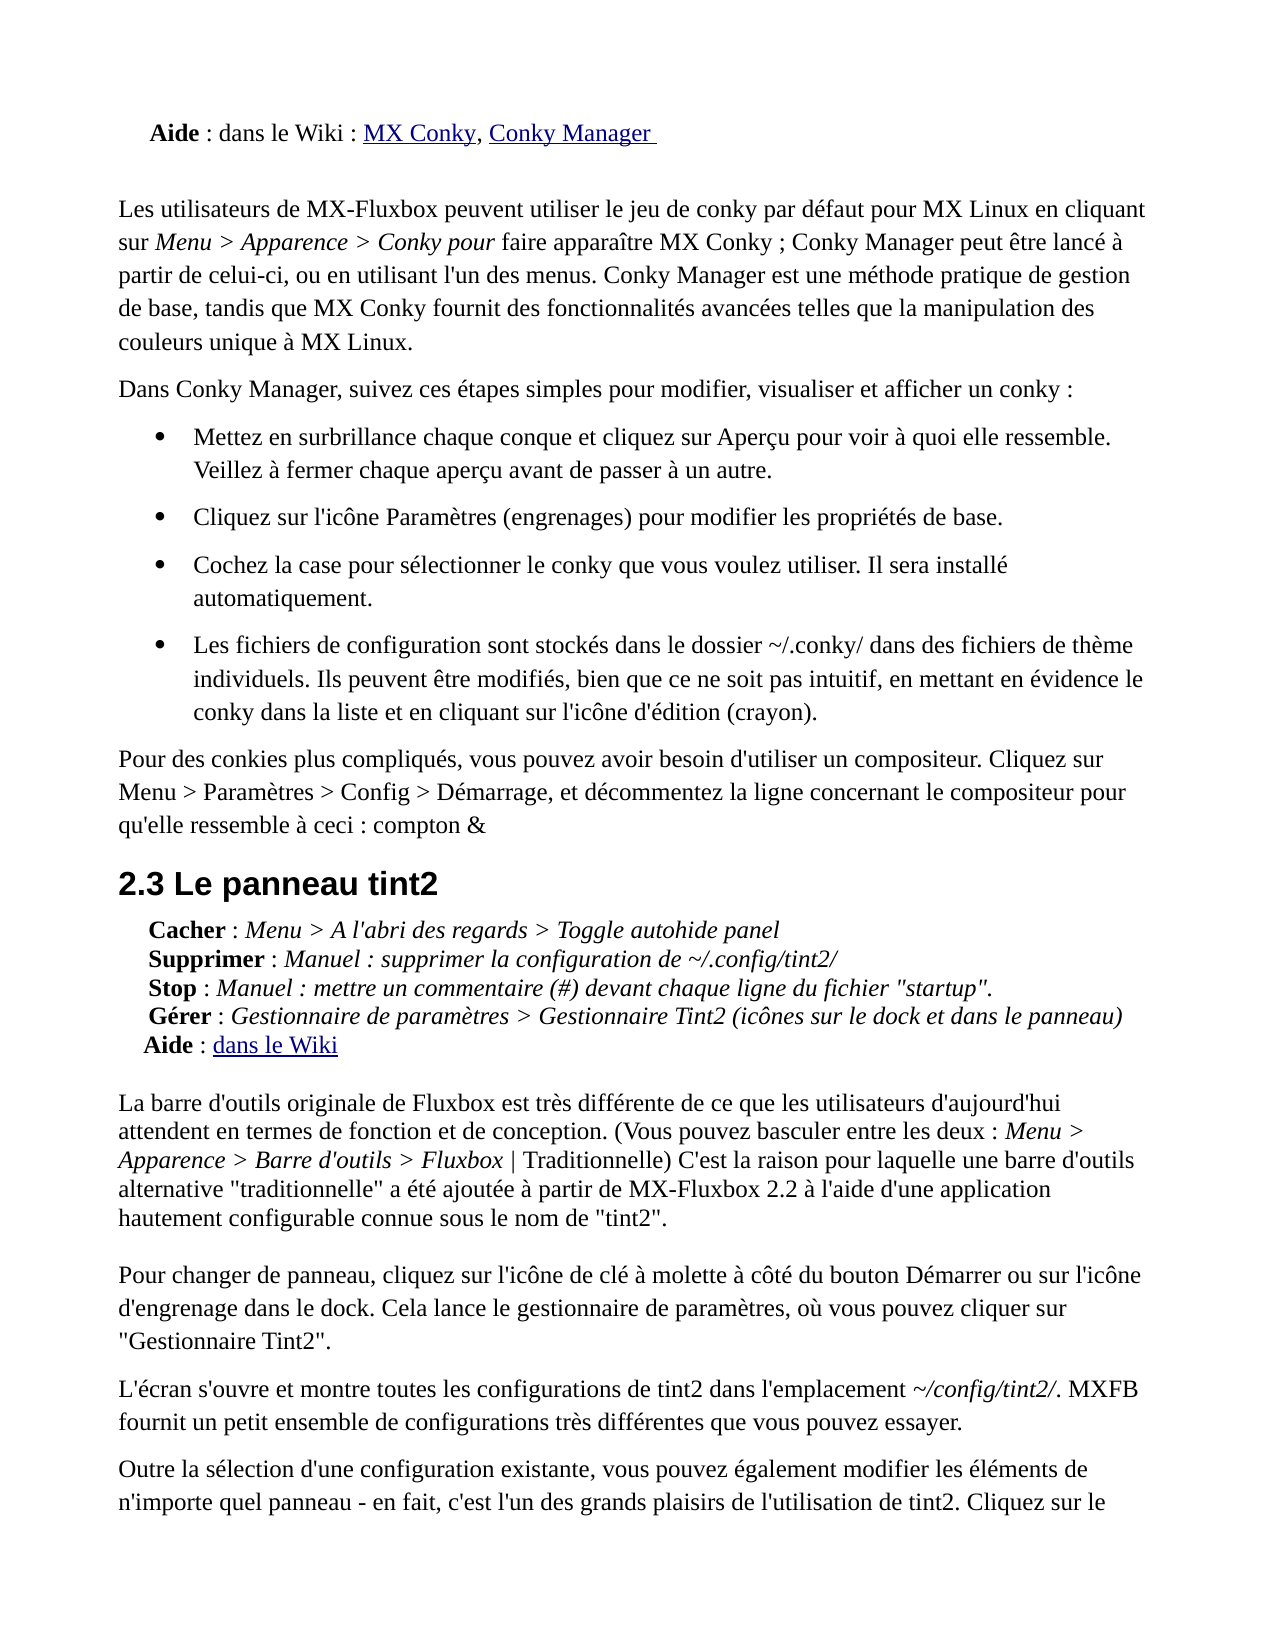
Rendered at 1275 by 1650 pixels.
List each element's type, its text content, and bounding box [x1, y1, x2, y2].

list Cochez la case pour sélectionner le conky que vous voulez utiliser. Il sera installé automatiquement. [156, 550, 1157, 612]
list Mettez en surbrillance chaque conque et cliquez sur Aperçu pour voir à quoi elle ressemble. Veillez à fermer chaque aperçu avant de passer à un autre. [156, 422, 1157, 483]
text Supprimer : Manuel : supprimer la configuration de ~/.config/tint2/ [148, 944, 1157, 973]
text Stop : Manuel : mettre un commentaire (#) devant chaque ligne du fichier "startup". [148, 973, 1157, 1001]
list Les fichiers de configuration sont stockés dans le dossier ~/.conky/ dans des fichiers de thème individuels. Ils peuvent être modifiés, bien que ce ne soit pas intuitif, en mettant en évidence le conky dans la liste et en cliquant sur l'icône d'édition (crayon). [156, 631, 1157, 725]
text La barre d'outils originale de Fluxbox est très différente de ce que les utilisateurs d'aujourd'hui attendent en termes de fonction et de conception. (Vous pouvez basculer entre les deux : Menu > Apparence > Barre d'outils > Fluxbox | Traditionnelle) C'est la raison pour laquelle une barre d'outils alternative "traditionnelle" a été ajoutée à partir de MX-Fluxbox 2.2 à l'aide d'une application hautement configurable connue sous le nom de "tint2". [118, 1088, 1157, 1231]
text Les utilisateurs de MX-Fluxbox peuvent utiliser le jeu de conky par défaut pour MX Linux en cliquant sur Menu > Apparence > Conky pour faire apparaître MX Conky ; Conky Manager peut être lancé à partir de celui-ci, ou en utilisant l'un des menus. Conky Manager est une méthode pratique de gestion de base, tandis que MX Conky fournit des fonctionnalités avancées telles que la manipulation des couleurs unique à MX Linux. [118, 194, 1157, 355]
text Aide : dans le Wiki [118, 1030, 1157, 1059]
text Pour des conkies plus compliqués, vous pouvez avoir besoin d'utiliser un compositeur. Cliquez sur Menu > Paramètres > Config > Démarrage, et décommentez la ligne concernant le compositeur pour qu'elle ressemble à ceci : compton & [118, 744, 1157, 839]
text Gérer : Gestionnaire de paramètres > Gestionnaire Tint2 (icônes sur le dock et dans le panneau) [148, 1001, 1157, 1030]
text Aide : dans le Wiki : MX Conky, Conky Manager [118, 118, 1157, 147]
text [118, 1454, 1157, 1516]
list Cliquez sur l'icône Paramètres (engrenages) pour modifier les propriétés de base. [156, 502, 1157, 531]
text Pour changer de panneau, cliquez sur l'icône de clé à molette à côté du bouton Démarrer ou sur l'icône d'engrenage dans le dock. Cela lance le gestionnaire de paramètres, où vous pouvez cliquer sur "Gestionnaire Tint2". [118, 1260, 1157, 1355]
text Cacher : Menu > A l'abri des regards > Toggle autohide panel [148, 915, 1157, 944]
text L'écran s'ouvre et montre toutes les configurations de tint2 dans l'emplacement ~/config/tint2/. MXFB fournit un petit ensemble de configurations très différentes que vous pouvez essayer. [118, 1374, 1157, 1436]
subtitle 2.3 Le panneau tint2 [118, 864, 1157, 903]
text Dans Conky Manager, suivez ces étapes simples pour modifier, visualiser et afficher un conky : [118, 374, 1157, 403]
